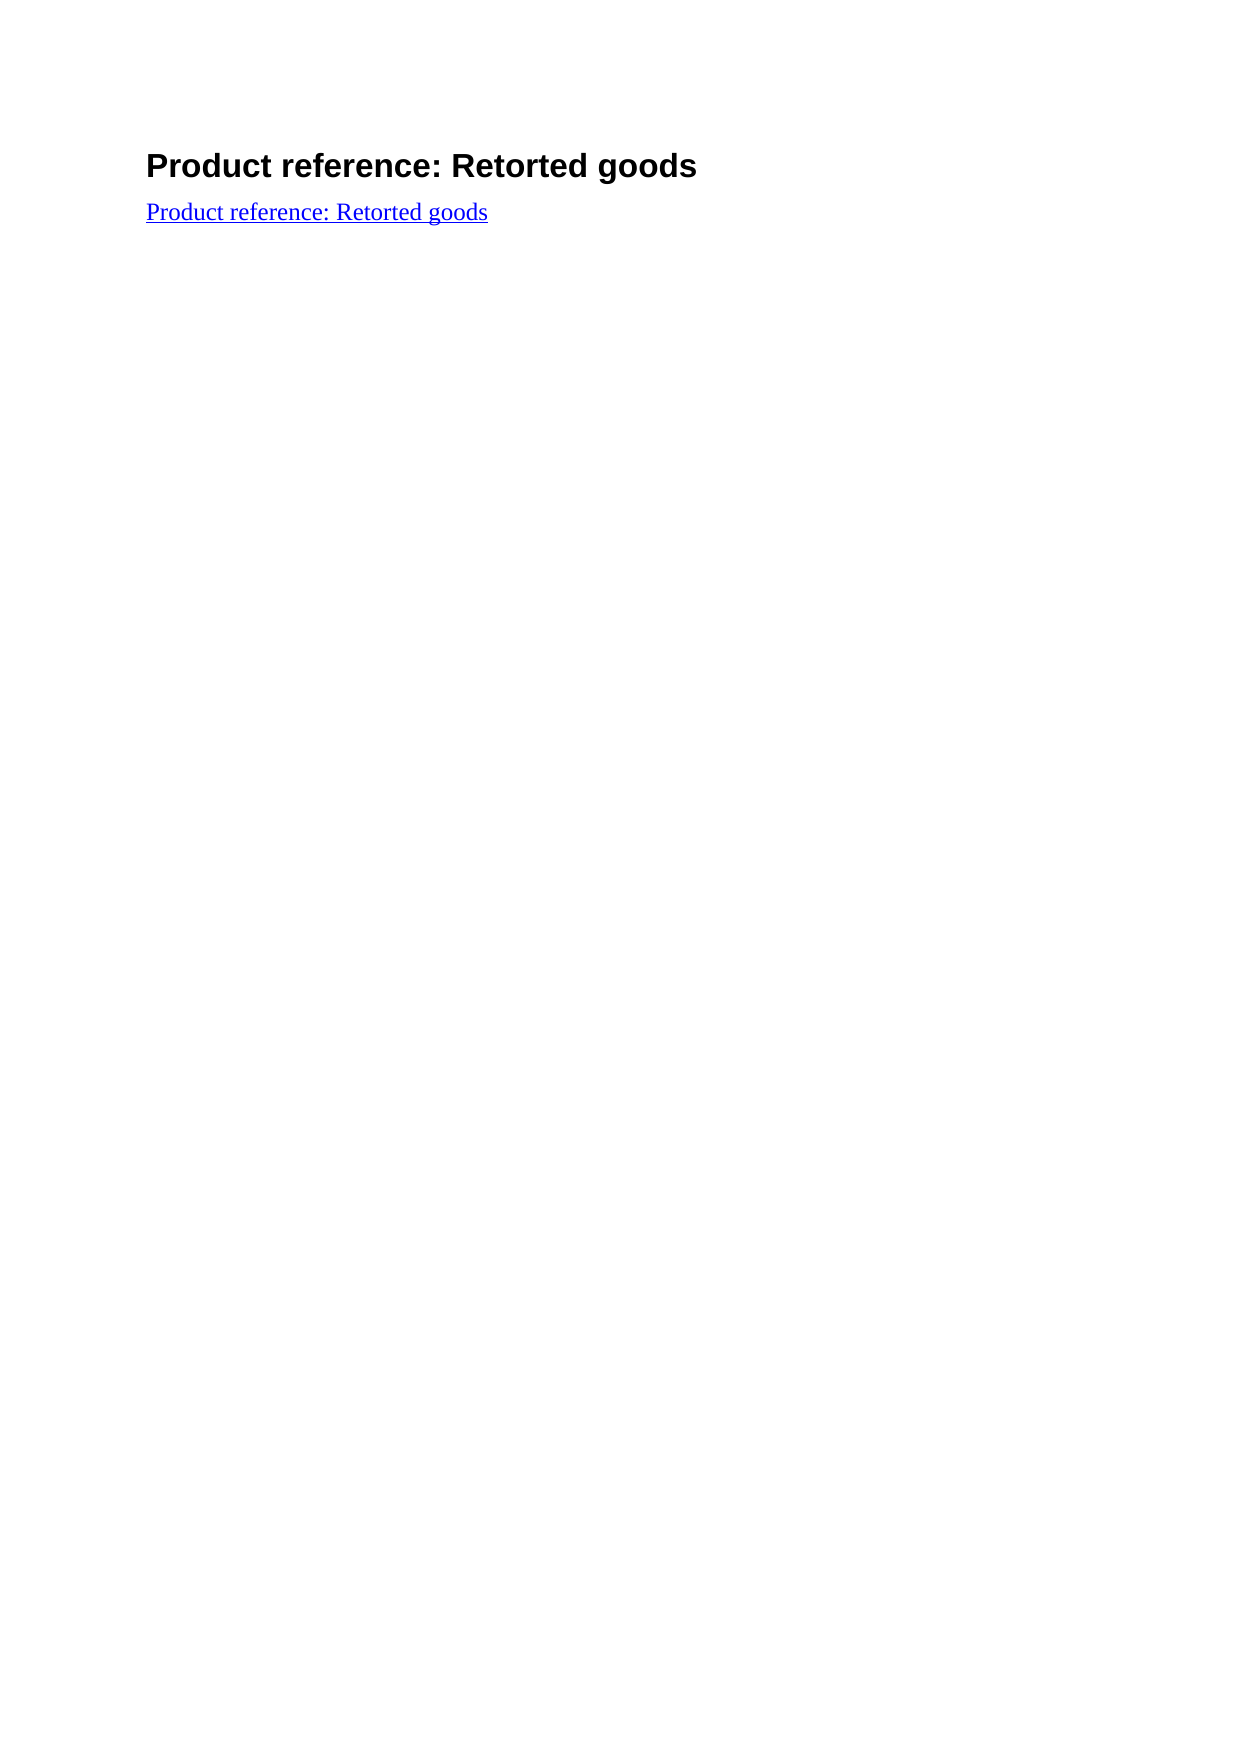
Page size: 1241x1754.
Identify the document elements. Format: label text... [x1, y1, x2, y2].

text Product reference: Retorted goods [146, 197, 1094, 226]
text Product reference: Retorted goods [146, 146, 1094, 184]
